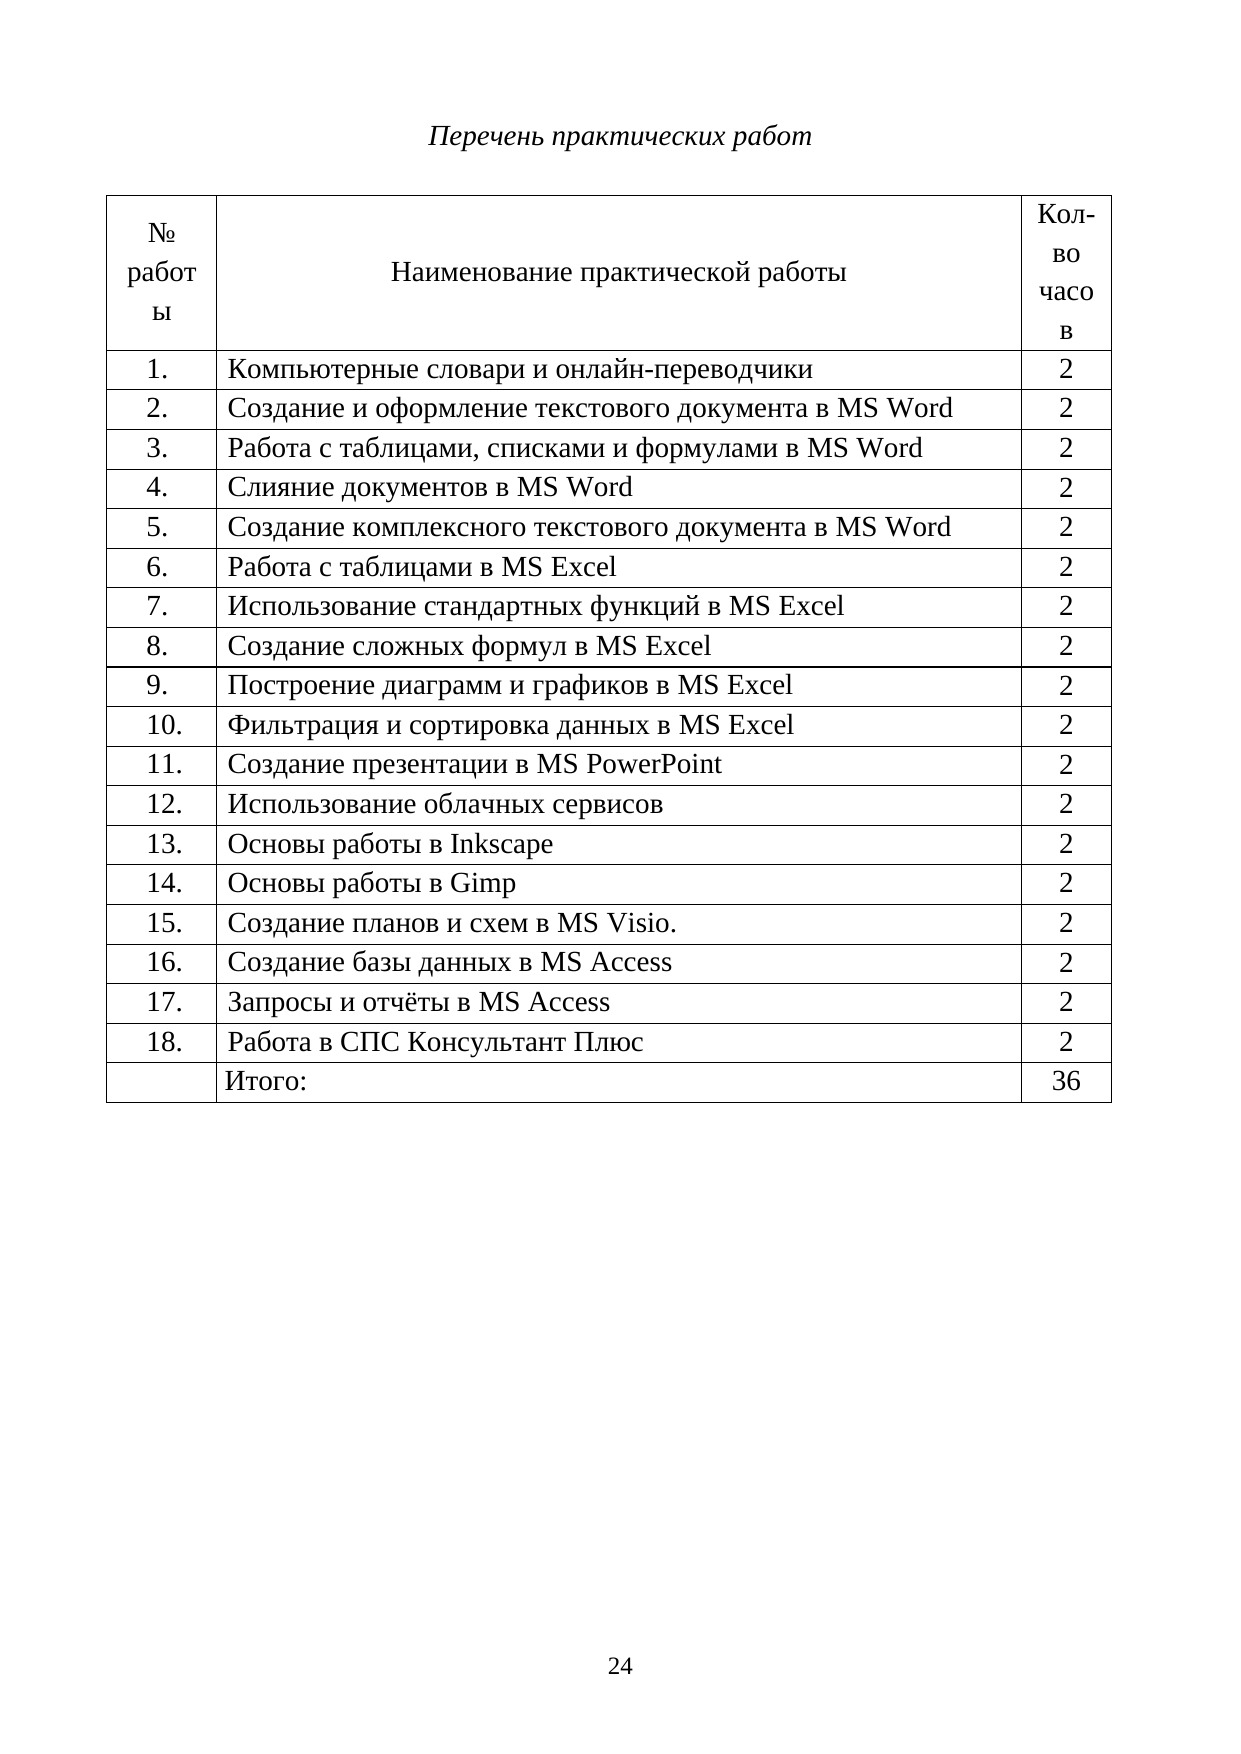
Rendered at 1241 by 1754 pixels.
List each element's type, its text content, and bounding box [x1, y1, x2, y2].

table_cell Компьютерные словари и онлайн-переводчики [217, 351, 1021, 389]
table_cell 2 [1022, 390, 1111, 429]
table_cell [107, 549, 216, 587]
table_cell 2 [1022, 549, 1111, 587]
table_cell 2 [1022, 984, 1111, 1023]
table_cell 2 [1022, 905, 1111, 943]
table_cell 2 [1022, 826, 1111, 864]
table_cell 2 [1022, 351, 1111, 389]
table_cell Работа с таблицами в MS Еxcel [217, 549, 1021, 587]
table_cell [107, 984, 216, 1023]
table_cell 2 [1022, 1024, 1111, 1062]
table_cell 2 [1022, 668, 1111, 706]
table_cell Основы работы в Gimp [217, 865, 1021, 904]
table_cell Создание презентации в MS PowerPoint [217, 747, 1021, 785]
table_cell 2 [1022, 786, 1111, 825]
table_cell 2 [1022, 945, 1111, 983]
table_cell Основы работы в Inkscape [217, 826, 1021, 864]
table_cell 2 [1022, 865, 1111, 904]
table_cell [107, 707, 216, 746]
table_cell Итого: [217, 1063, 1021, 1102]
table_cell Использование облачных сервисов [217, 786, 1021, 825]
table_cell [107, 786, 216, 825]
table_cell [107, 747, 216, 785]
table_cell 2 [1022, 470, 1111, 508]
table_header Наименование практической работы [217, 196, 1021, 350]
table_cell Создание базы данных в MS Access [217, 945, 1021, 983]
table_cell Построение диаграмм и графиков в MS Еxcel [217, 668, 1021, 706]
table_cell Работа в СПС Консультант Плюс [217, 1024, 1021, 1062]
table_cell 2 [1022, 628, 1111, 666]
table_cell Создание и оформление текстового документа в MS Word [217, 390, 1021, 429]
table_cell [107, 470, 216, 508]
table_cell [107, 588, 216, 627]
text Перечень практических работ [118, 118, 1122, 152]
table_header № работы [107, 196, 216, 350]
table_cell [107, 905, 216, 943]
table_cell 2 [1022, 747, 1111, 785]
table_cell [107, 826, 216, 864]
table_cell [107, 509, 216, 548]
table_cell [107, 945, 216, 983]
table_cell Запросы и отчёты в MS Access [217, 984, 1021, 1023]
table_cell 36 [1022, 1063, 1111, 1102]
table_cell [107, 430, 216, 468]
table_cell [107, 351, 216, 389]
table_cell Фильтрация и сортировка данных в MS Еxcel [217, 707, 1021, 746]
table_cell [107, 668, 216, 706]
table_cell Слияние документов в MS Word [217, 470, 1021, 508]
table_cell Работа с таблицами, списками и формулами в MS Word [217, 430, 1021, 468]
table_cell Использование стандартных функций в MS Еxcel [217, 588, 1021, 627]
table_cell [107, 865, 216, 904]
table_cell [107, 1024, 216, 1062]
table_cell Создание сложных формул в MS Еxcel [217, 628, 1021, 666]
table_cell 2 [1022, 509, 1111, 548]
table_cell Создание комплексного текстового документа в MS Word [217, 509, 1021, 548]
table_cell 2 [1022, 588, 1111, 627]
table_cell 2 [1022, 430, 1111, 468]
table_cell [107, 390, 216, 429]
table_cell Создание планов и схем в MS Visio. [217, 905, 1021, 943]
table_cell [107, 1063, 216, 1102]
table_cell 2 [1022, 707, 1111, 746]
table_header Кол-во часов [1022, 196, 1111, 350]
table_cell [107, 628, 216, 666]
